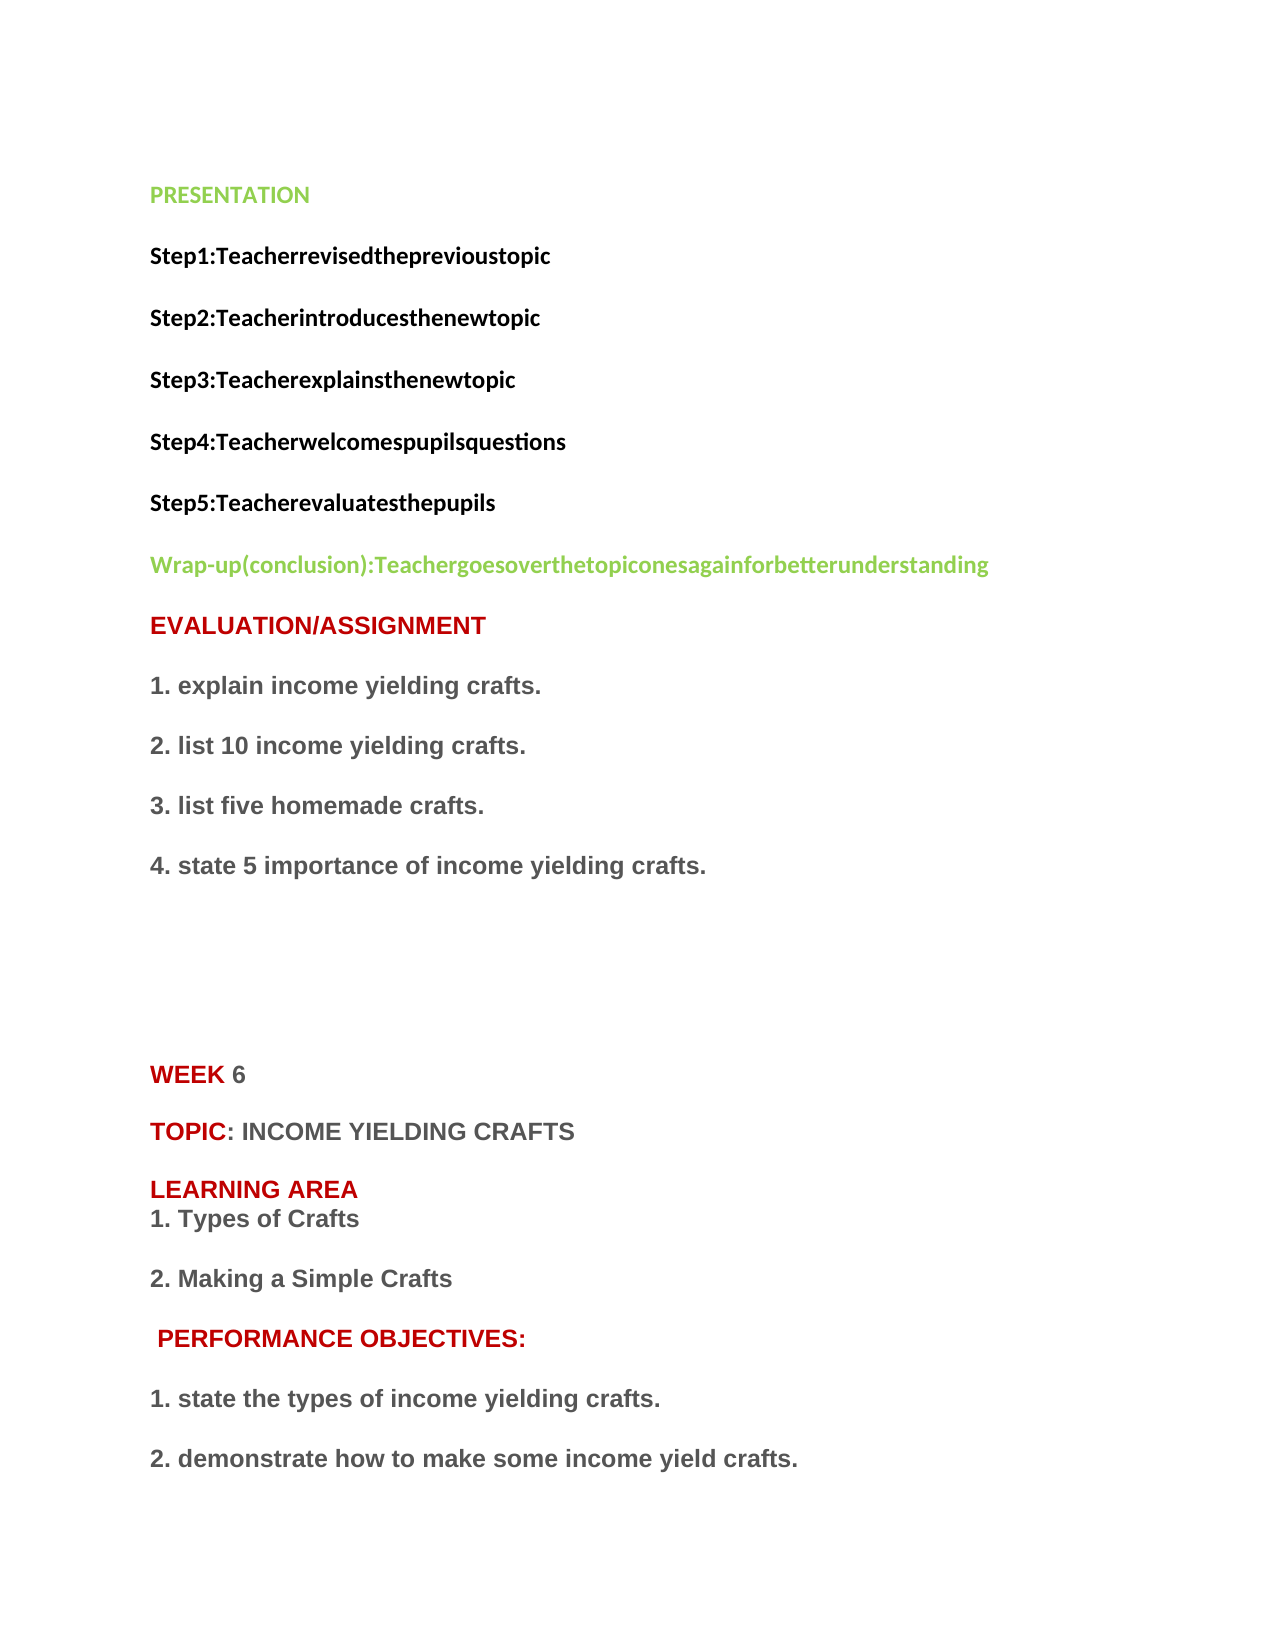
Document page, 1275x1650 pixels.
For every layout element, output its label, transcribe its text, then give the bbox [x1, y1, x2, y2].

text 1. state the types of income yielding crafts. [150, 1384, 1125, 1412]
text Step3:Teacherexplainsthenewtopic [150, 364, 1125, 394]
text Step1:Teacherrevisedtheprevioustopic [150, 241, 1125, 271]
text 2. list 10 income yielding crafts. [150, 731, 1125, 760]
text 2. Making a Simple Crafts [150, 1264, 1125, 1292]
text Step2:Teacherintroducesthenewtopic [150, 302, 1125, 333]
text EVALUATION/ASSIGNMENT [150, 611, 1125, 640]
text Wrap-up(conclusion):Teachergoesoverthetopiconesagainforbetterunderstanding [150, 549, 1125, 580]
text LEARNING AREA [150, 1175, 1125, 1204]
text PERFORMANCE OBJECTIVES: [150, 1324, 1125, 1352]
text Step5:Teacherevaluatesthepupils [150, 488, 1125, 518]
text WEEK 6 [150, 1060, 1125, 1089]
text 4. state 5 importance of income yielding crafts. [150, 851, 1125, 880]
text PRESENTATION [150, 179, 1125, 209]
text 3. list five homemade crafts. [150, 791, 1125, 820]
text 2. demonstrate how to make some income yield crafts. [150, 1444, 1125, 1472]
text 1. Types of Crafts [150, 1204, 1125, 1232]
text TOPIC: INCOME YIELDING CRAFTS [150, 1117, 1125, 1146]
text Step4:Teacherwelcomespupilsquestions [150, 426, 1125, 456]
text 1. explain income yielding crafts. [150, 671, 1125, 700]
